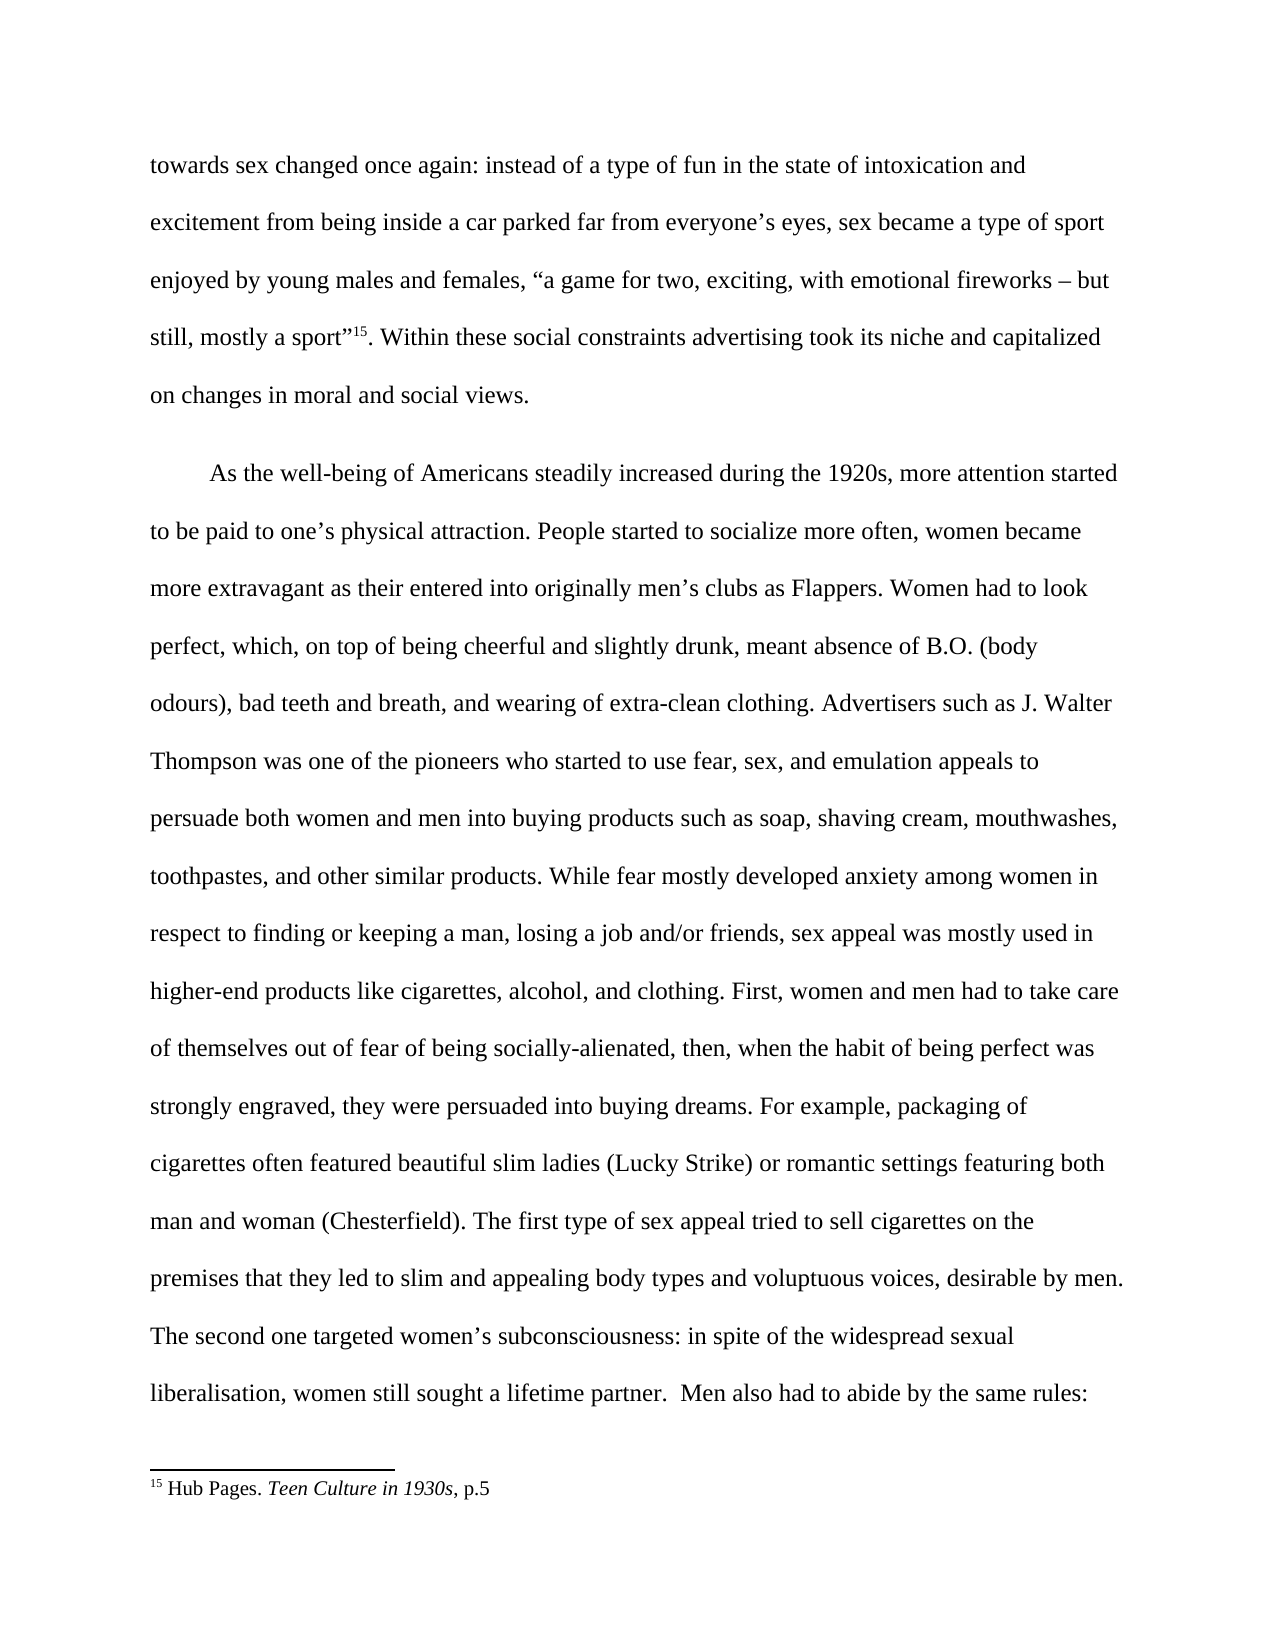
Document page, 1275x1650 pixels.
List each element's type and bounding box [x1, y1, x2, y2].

text [150, 458, 1124, 1407]
text [150, 150, 1124, 409]
